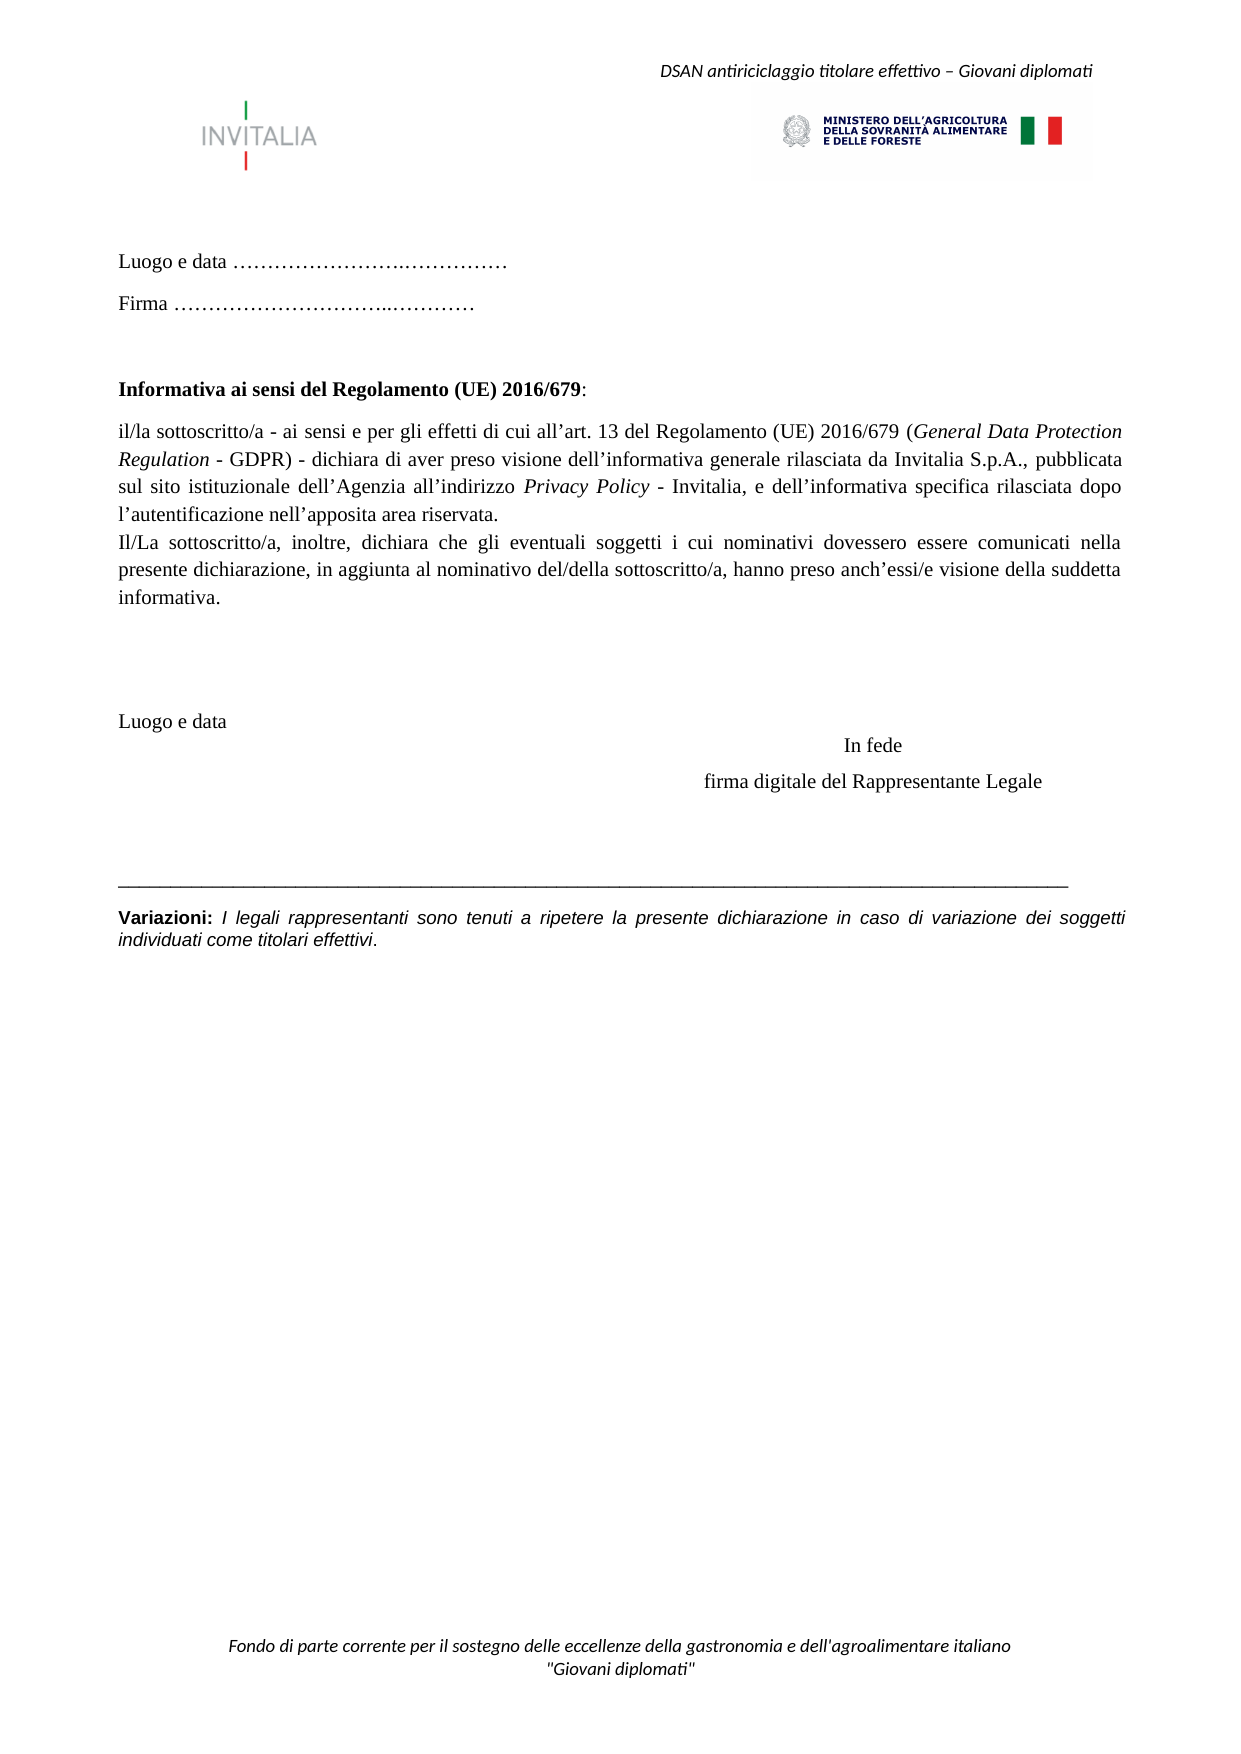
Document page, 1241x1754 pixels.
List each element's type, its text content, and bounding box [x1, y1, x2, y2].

text ___________________________________________________________________________________________ [118, 867, 1122, 889]
text firma digitale del Rappresentante Legale [620, 769, 1126, 793]
text Variazioni: I legali rappresentanti sono tenuti a ripetere la presente dichiarazione in caso di variazione dei soggetti individuati come titolari effettivi. [118, 907, 1126, 950]
text il/la sottoscritto/a - ai sensi e per gli effetti di cui all’art. 13 del Regolamento (UE) 2016/679 (General Data Protection Regulation - GDPR) - dichiara di aver preso visione dell’informativa generale rilasciata da Invitalia S.p.A., pubblicata sul sito istituzionale dell’Agenzia all’indirizzo Privacy Policy - Invitalia, e dell’informativa specifica rilasciata dopo l’autentificazione nell’apposita area riservata. [118, 419, 1122, 526]
text Luogo e data [118, 708, 1122, 733]
text In fede [620, 733, 1126, 757]
text Il/La sottoscritto/a, inoltre, dichiara che gli eventuali soggetti i cui nominativi dovessero essere comunicati nella presente dichiarazione, in aggiunta al nominativo del/della sottoscritto/a, hanno preso anch’essi/e visione della suddetta informativa. [118, 529, 1122, 609]
text Informativa ai sensi del Regolamento (UE) 2016/679: [118, 377, 1122, 401]
picture [750, 82, 1093, 181]
text Luogo e data …………………….…………… [118, 249, 1122, 273]
text Firma …………………………..………… [118, 291, 1122, 315]
picture [156, 87, 349, 181]
